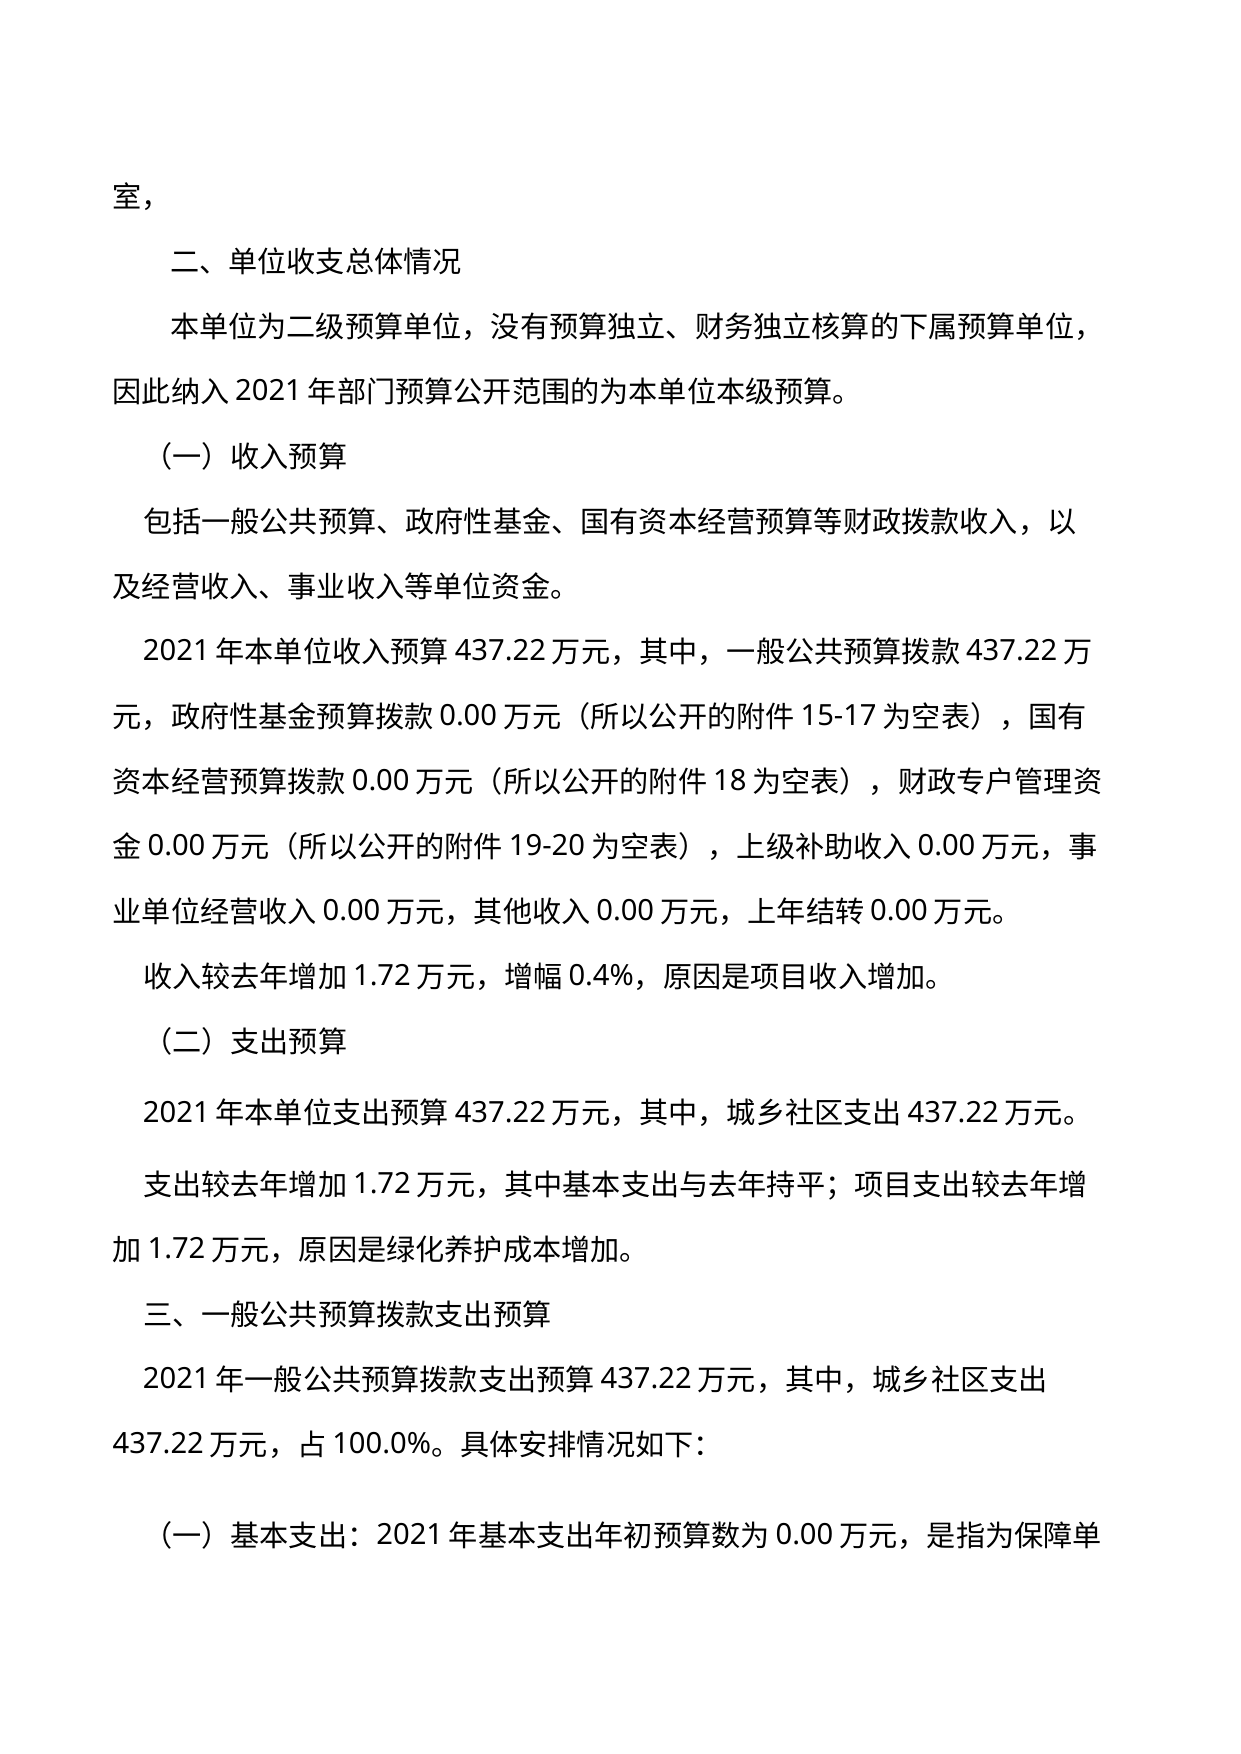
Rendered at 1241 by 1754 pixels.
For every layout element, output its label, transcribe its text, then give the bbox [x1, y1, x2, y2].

table_cell 2021年一般公共预算拨款支出预算437.22万元，其中，城乡社区支出437.22万元，占100.0%。具体安排情况如下： [101, 1345, 1116, 1475]
table_cell 收入较去年增加1.72万元，增幅0.4%，原因是项目收入增加。 [101, 942, 1116, 1007]
table_cell （二）支出预算 [101, 1007, 1116, 1072]
table_cell 2021年本单位支出预算437.22万元，其中，城乡社区支出437.22万元。 [101, 1072, 1116, 1150]
table_cell 支出较去年增加1.72万元，其中基本支出与去年持平；项目支出较去年增加1.72万元，原因是绿化养护成本增加。 [101, 1150, 1116, 1280]
table_cell 2021年本单位收入预算437.22万元，其中，一般公共预算拨款437.22万元，政府性基金预算拨款0.00万元（所以公开的附件15-17为空表），国有资本经营预算拨款0.00万元（所以公开的附件18为空表），财政专户管理资金0.00万元（所以公开的附件19-20为空表），上级补助收入0.00万元，事业单位经营收入0.00万元，其他收入0.00万元，上年结转0.00万元。 [101, 617, 1116, 942]
table_cell （一）收入预算 包括一般公共预算、政府性基金、国有资本经营预算等财政拨款收入，以及经营收入、事业收入等单位资金。 [101, 422, 1116, 617]
table_cell 二、单位收支总体情况 本单位为二级预算单位，没有预算独立、财务独立核算的下属预算单位，因此纳入2021年部门预算公开范围的为本单位本级预算。 [101, 227, 1116, 422]
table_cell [101, 1475, 1116, 1592]
table_cell 三、一般公共预算拨款支出预算 [101, 1280, 1116, 1345]
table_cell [101, 162, 1116, 227]
